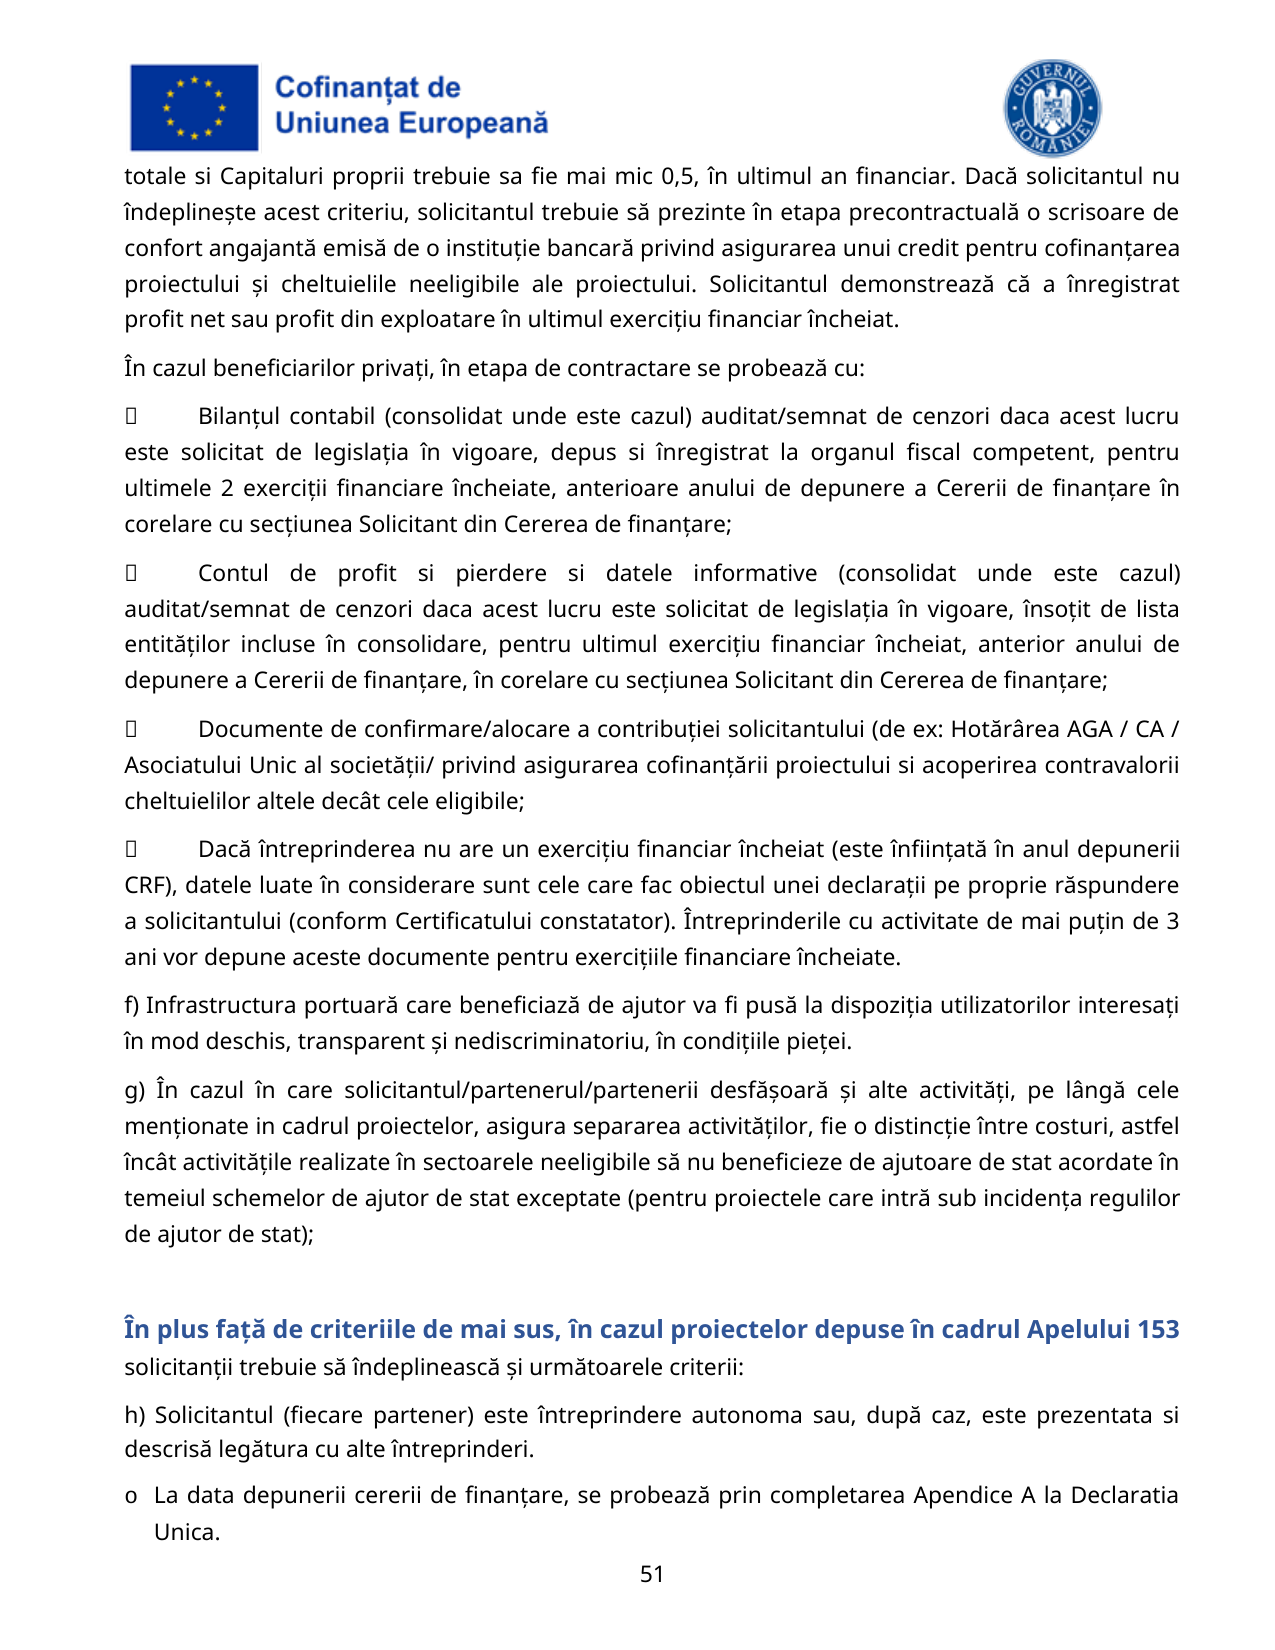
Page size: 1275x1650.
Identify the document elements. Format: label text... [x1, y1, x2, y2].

picture [124, 59, 1104, 160]
text h) Solicitantul (fiecare partener) este întreprindere autonoma sau, după caz, este prezentata si descrisă legătura cu alte întreprinderi. [124, 1399, 1181, 1464]
text f) Infrastructura portuară care beneficiază de ajutor va fi pusă la dispoziția utilizatorilor interesați în mod deschis, transparent și nediscriminatoriu, în condițiile pieței. [124, 989, 1181, 1057]
text g) În cazul în care solicitantul/partenerul/partenerii desfășoară și alte activități, pe lângă cele menționate in cadrul proiectelor, asigura separarea activităților, fie o distincție între costuri, astfel încât activitățile realizate în sectoarele neeligibile să nu beneficieze de ajutoare de stat acordate în temeiul schemelor de ajutor de stat exceptate (pentru proiectele care intră sub incidența regulilor de ajutor de stat); [124, 1074, 1181, 1249]
list La data depunerii cererii de finanțare, se probează prin completarea Apendice A la Declaratia Unica. [124, 1479, 1181, 1547]
text  Documente de confirmare/alocare a contribuției solicitantului (de ex: Hotărârea AGA / CA / Asociatului Unic al societății/ privind asigurarea cofinanțării proiectului si acoperirea contravalorii cheltuielilor altele decât cele eligibile; [124, 713, 1181, 816]
text  Dacă întreprinderea nu are un exercițiu financiar încheiat (este înființată în anul depunerii CRF), datele luate în considerare sunt cele care fac obiectul unei declarații pe proprie răspundere a solicitantului (conform Certificatului constatator). Întreprinderile cu activitate de mai puțin de 3 ani vor depune aceste documente pentru exercițiile financiare încheiate. [124, 833, 1181, 972]
text În plus față de criteriile de mai sus, în cazul proiectelor depuse în cadrul Apelului 153 solicitanții trebuie să îndeplinească și următoarele criterii: [124, 1312, 1181, 1382]
text  Contul de profit si pierdere si datele informative (consolidat unde este cazul) auditat/semnat de cenzori daca acest lucru este solicitat de legislația în vigoare, însoțit de lista entităților incluse în consolidare, pentru ultimul exercițiu financiar încheiat, anterior anului de depunere a Cererii de finanțare, în corelare cu secțiunea Solicitant din Cererea de finanțare; [124, 557, 1181, 696]
text  Bilanțul contabil (consolidat unde este cazul) auditat/semnat de cenzori daca acest lucru este solicitat de legislația în vigoare, depus si înregistrat la organul fiscal competent, pentru ultimele 2 exerciții financiare încheiate, anterioare anului de depunere a Cererii de finanțare în corelare cu secțiunea Solicitant din Cererea de finanțare; [124, 400, 1181, 539]
text În cazul beneficiarilor privați, în etapa de contractare se probează cu: [124, 352, 1181, 383]
